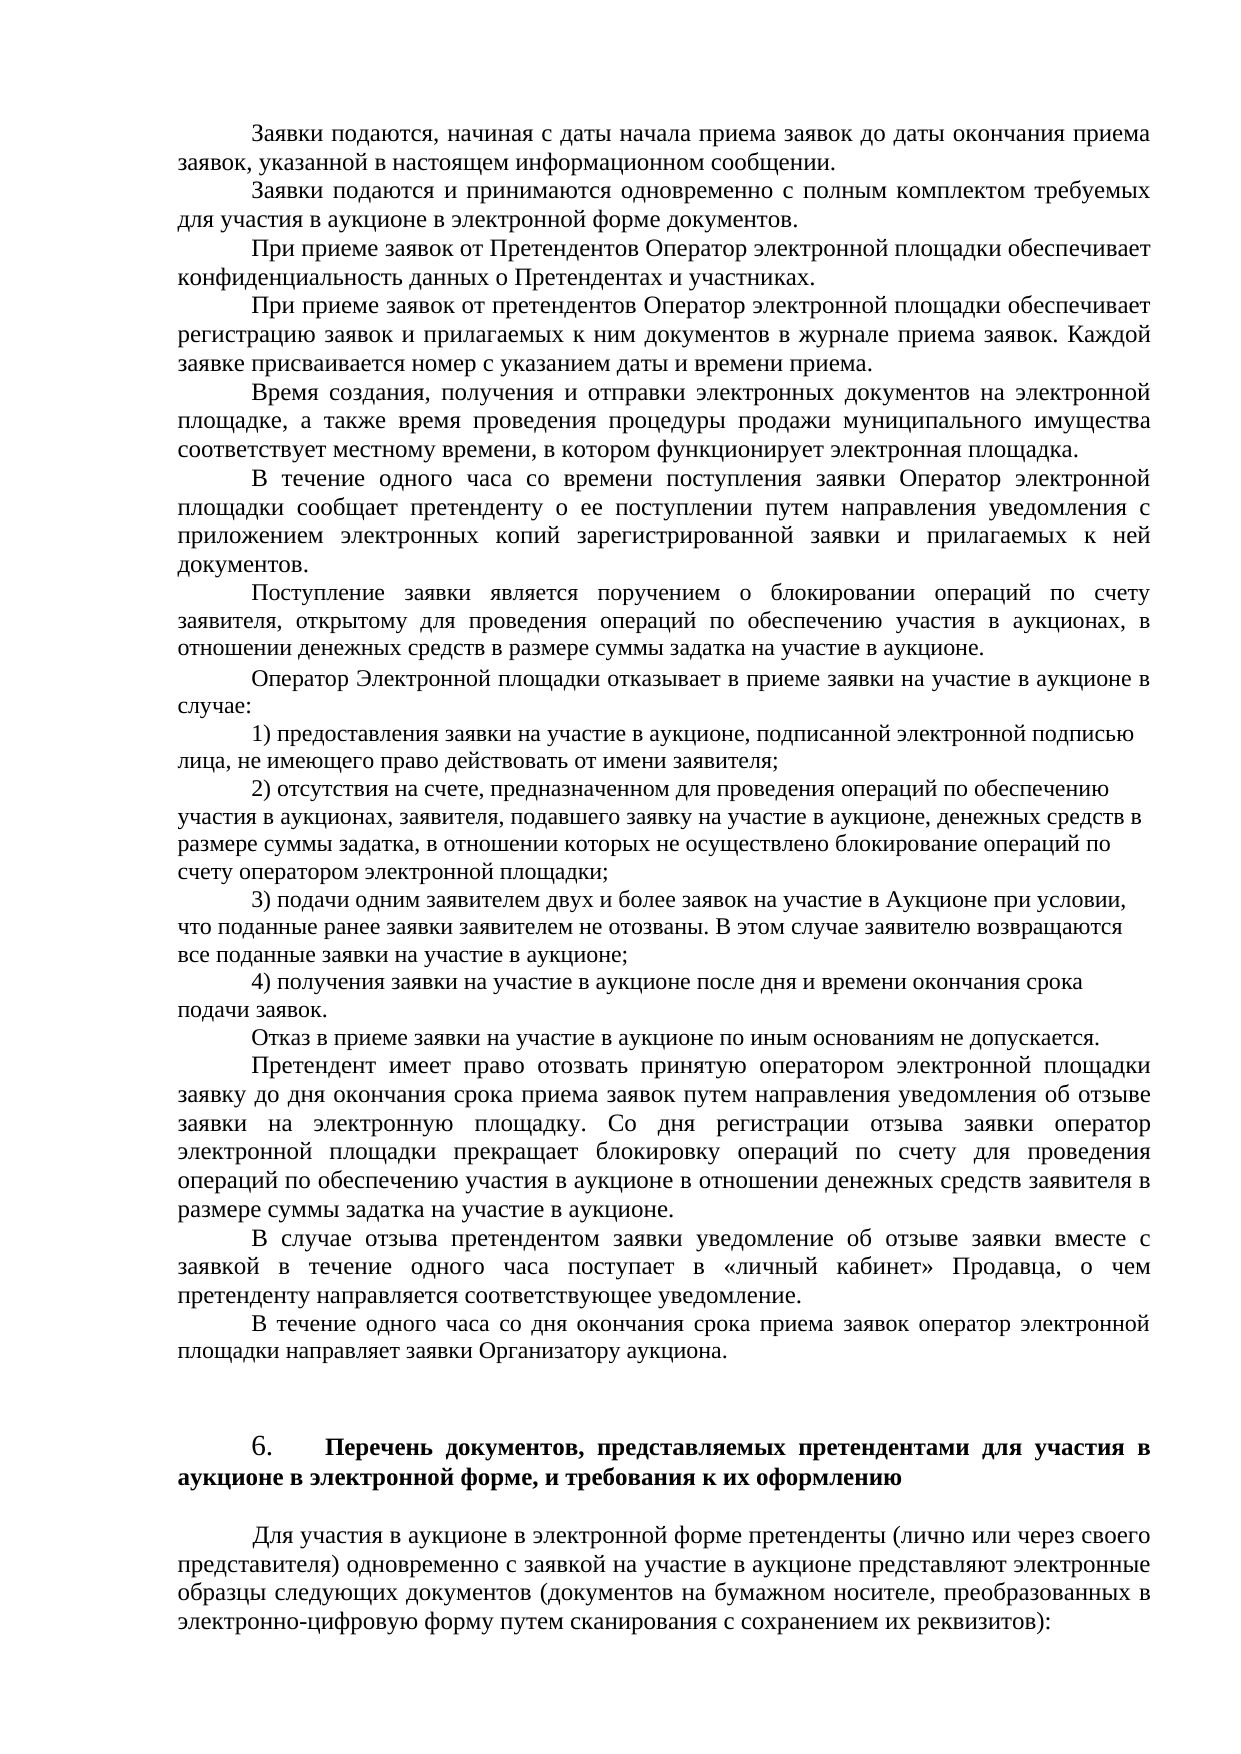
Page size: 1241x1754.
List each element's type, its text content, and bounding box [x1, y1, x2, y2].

text Отказ в приеме заявки на участие в аукционе по иным основаниям не допускается. [177, 1023, 1152, 1050]
text 4) получения заявки на участие в аукционе после дня и времени окончания срока подачи заявок. [177, 967, 1152, 1023]
text В течение одного часа со дня окончания срока приема заявок оператор электронной площадки направляет заявки Организатору аукциона. [177, 1309, 1152, 1364]
text 3) подачи одним заявителем двух и более заявок на участие в Аукционе при условии, что поданные ранее заявки заявителем не отозваны. В этом случае заявителю возвращаются все поданные заявки на участие в аукционе; [177, 884, 1152, 967]
text Для участия в аукционе в электронной форме претенденты (лично или через своего представителя) одновременно с заявкой на участие в аукционе представляют электронные образцы следующих документов (документов на бумажном носителе, преобразованных в электронно-цифровую форму путем сканирования с сохранением их реквизитов): [177, 1520, 1152, 1635]
text Время создания, получения и отправки электронных документов на электронной площадке, а также время проведения процедуры продажи муниципального имущества соответствует местному времени, в котором функционирует электронная площадка. [177, 377, 1152, 463]
text В течение одного часа со времени поступления заявки Оператор электронной площадки сообщает претенденту о ее поступлении путем направления уведомления с приложением электронных копий зарегистрированной заявки и прилагаемых к ней документов. [177, 463, 1152, 578]
text 1) предоставления заявки на участие в аукционе, подписанной электронной подписью лица, не имеющего право действовать от имени заявителя; [177, 719, 1152, 774]
text При приеме заявок от претендентов Оператор электронной площадки обеспечивает регистрацию заявок и прилагаемых к ним документов в журнале приема заявок. Каждой заявке присваивается номер с указанием даты и времени приема. [177, 291, 1152, 377]
text Оператор Электронной площадки отказывает в приеме заявки на участие в аукционе в случае: [177, 664, 1152, 719]
text В случае отзыва претендентом заявки уведомление об отзыве заявки вместе с заявкой в течение одного часа поступает в «личный кабинет» Продавца, о чем претенденту направляется соответствующее уведомление. [177, 1223, 1152, 1309]
text Претендент имеет право отозвать принятую оператором электронной площадки заявку до дня окончания срока приема заявок путем направления уведомления об отзыве заявки на электронную площадку. Со дня регистрации отзыва заявки оператор электронной площадки прекращает блокировку операций по счету для проведения операций по обеспечению участия в аукционе в отношении денежных средств заявителя в размере суммы задатка на участие в аукционе. [177, 1050, 1152, 1223]
list Перечень документов, представляемых претендентами для участия в аукционе в электронной форме, и требования к их оформлению [177, 1428, 1152, 1491]
text Поступление заявки является поручением о блокировании операций по счету заявителя, открытому для проведения операций по обеспечению участия в аукционах, в отношении денежных средств в размере суммы задатка на участие в аукционе. [177, 578, 1152, 661]
text 2) отсутствия на счете, предназначенном для проведения операций по обеспечению участия в аукционах, заявителя, подавшего заявку на участие в аукционе, денежных средств в размере суммы задатка, в отношении которых не осуществлено блокирование операций по счету оператором электронной площадки; [177, 774, 1152, 884]
text Заявки подаются и принимаются одновременно с полным комплектом требуемых для участия в аукционе в электронной форме документов. [177, 176, 1152, 233]
text При приеме заявок от Претендентов Оператор электронной площадки обеспечивает конфиденциальность данных о Претендентах и участниках. [177, 233, 1152, 291]
text Заявки подаются, начиная с даты начала приема заявок до даты окончания приема заявок, указанной в настоящем информационном сообщении. [177, 118, 1152, 176]
